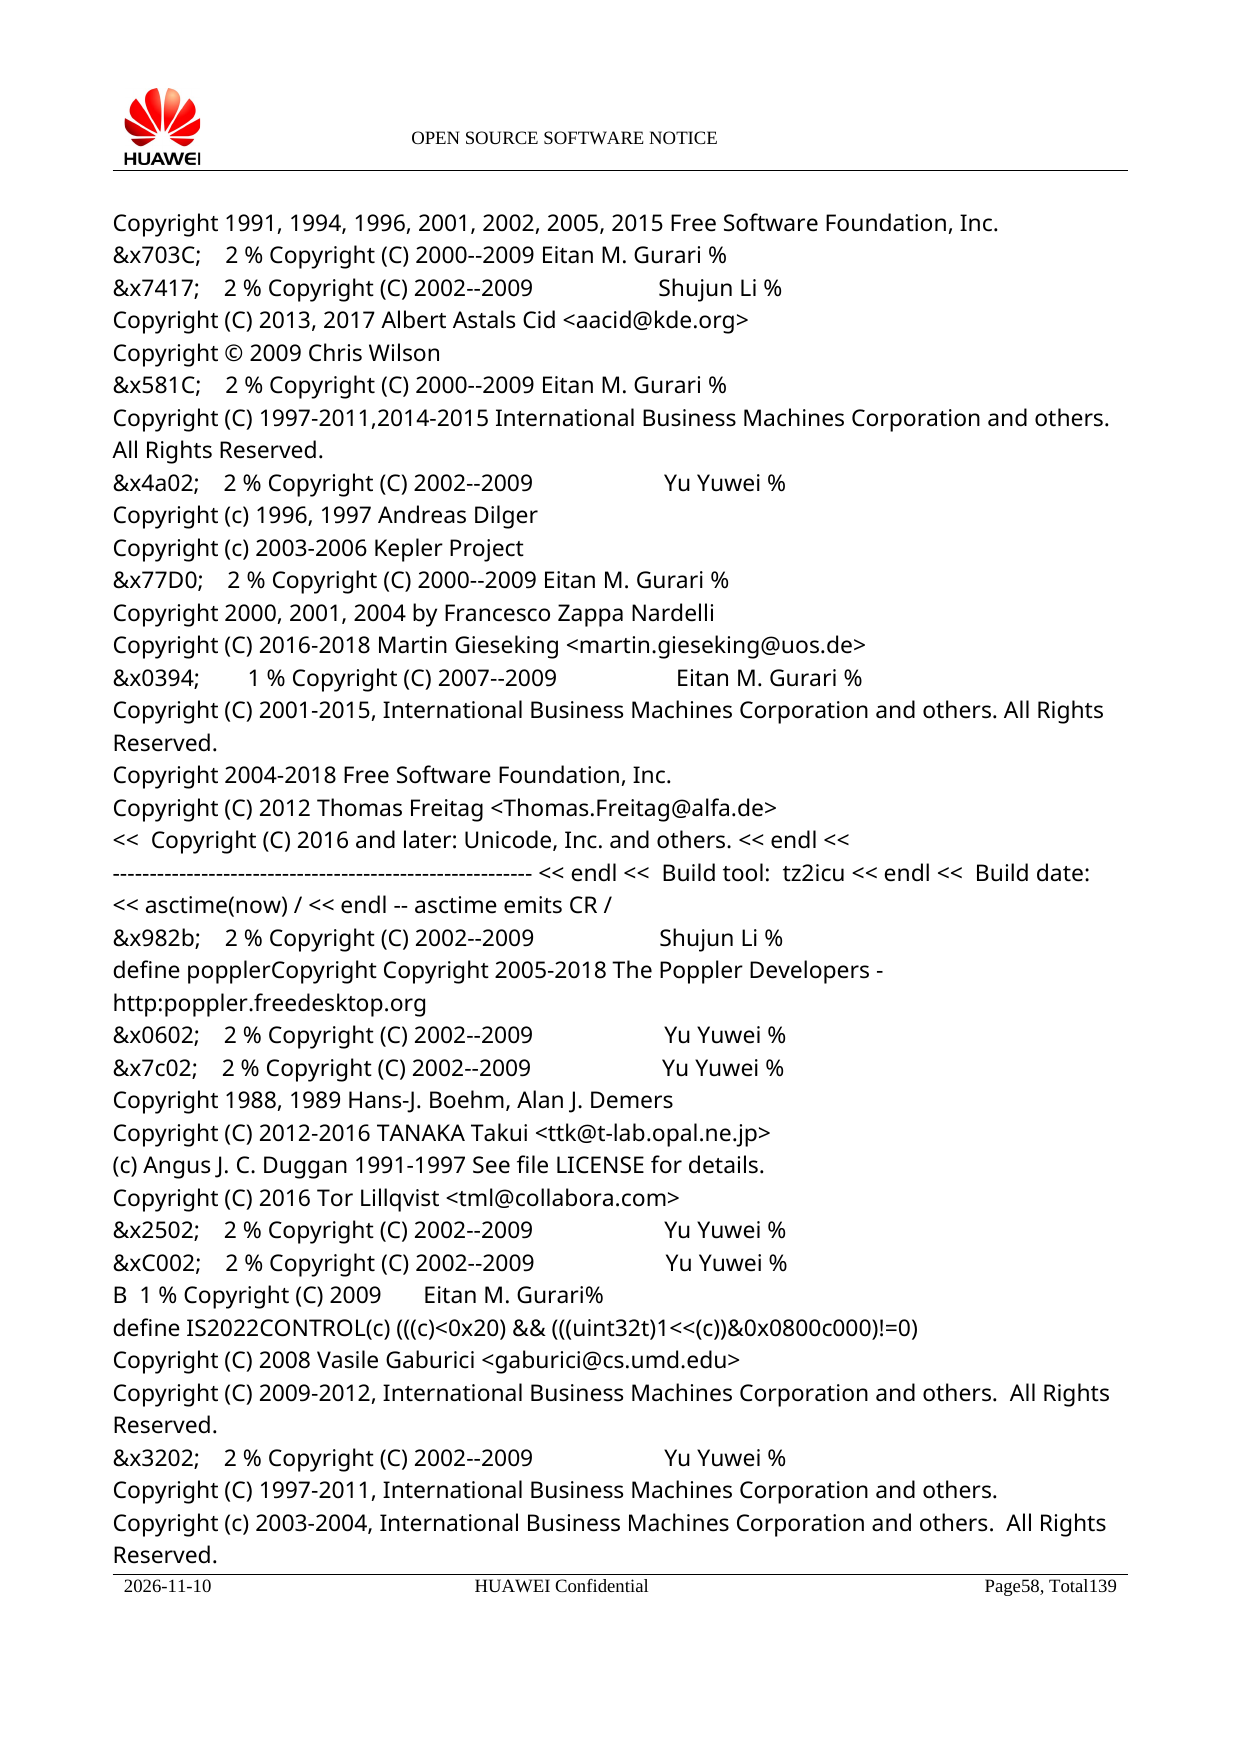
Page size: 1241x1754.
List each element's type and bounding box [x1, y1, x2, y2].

picture [124, 88, 201, 165]
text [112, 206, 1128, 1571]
